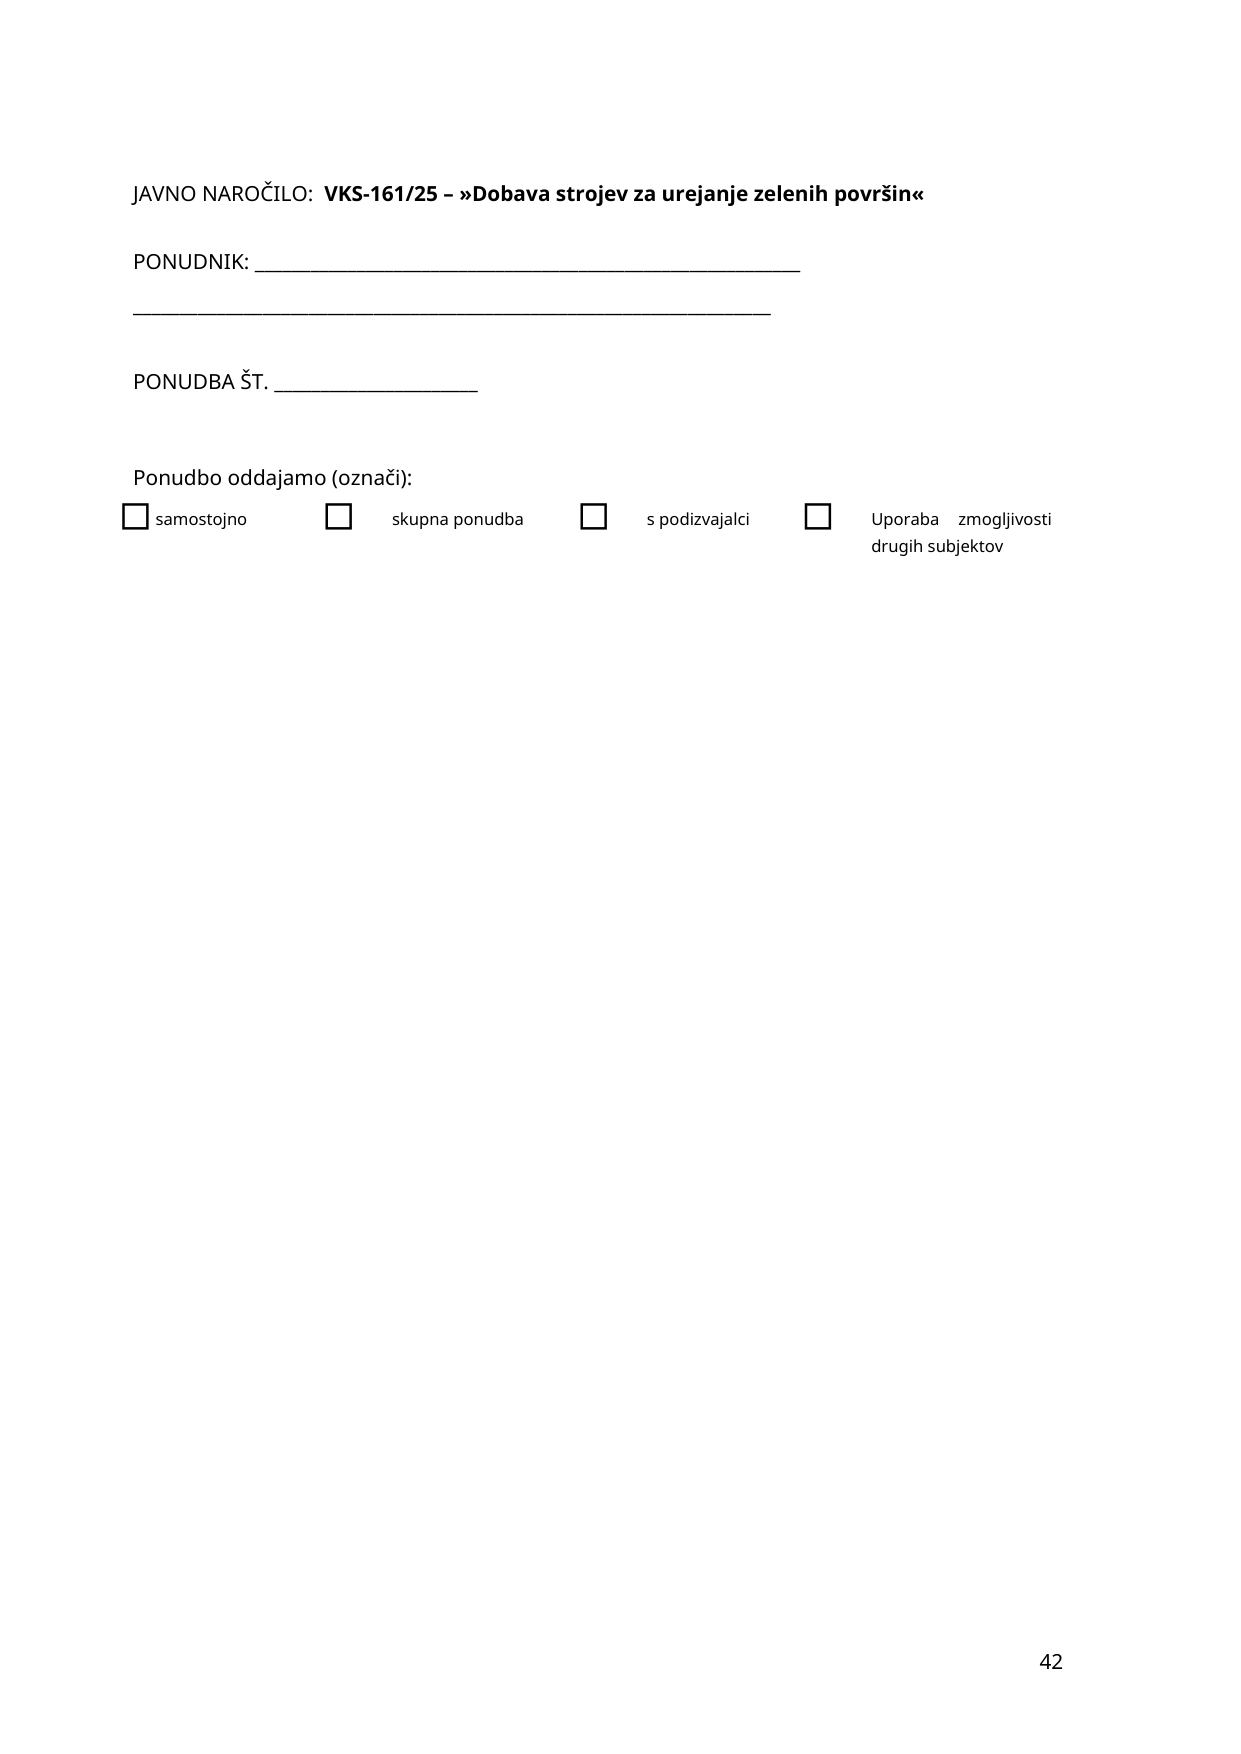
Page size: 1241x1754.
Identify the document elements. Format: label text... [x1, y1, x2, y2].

table_header Uporaba zmogljivosti drugih subjektov [797, 492, 1063, 557]
table_header samostojno [144, 492, 318, 557]
text PONUDBA ŠT. ______________________ [133, 367, 1063, 395]
text Ponudbo oddajamo (označi): [133, 463, 1063, 492]
table_header s podizvajalci [573, 492, 797, 557]
table_header skupna ponudba [318, 492, 573, 557]
text _____________________________________________________________________ [133, 290, 1063, 318]
text JAVNO NAROČILO: VKS-161/25 – »Dobava strojev za urejanje zelenih površin« [133, 179, 1063, 208]
text PONUDNIK: ___________________________________________________________ [133, 247, 1063, 276]
